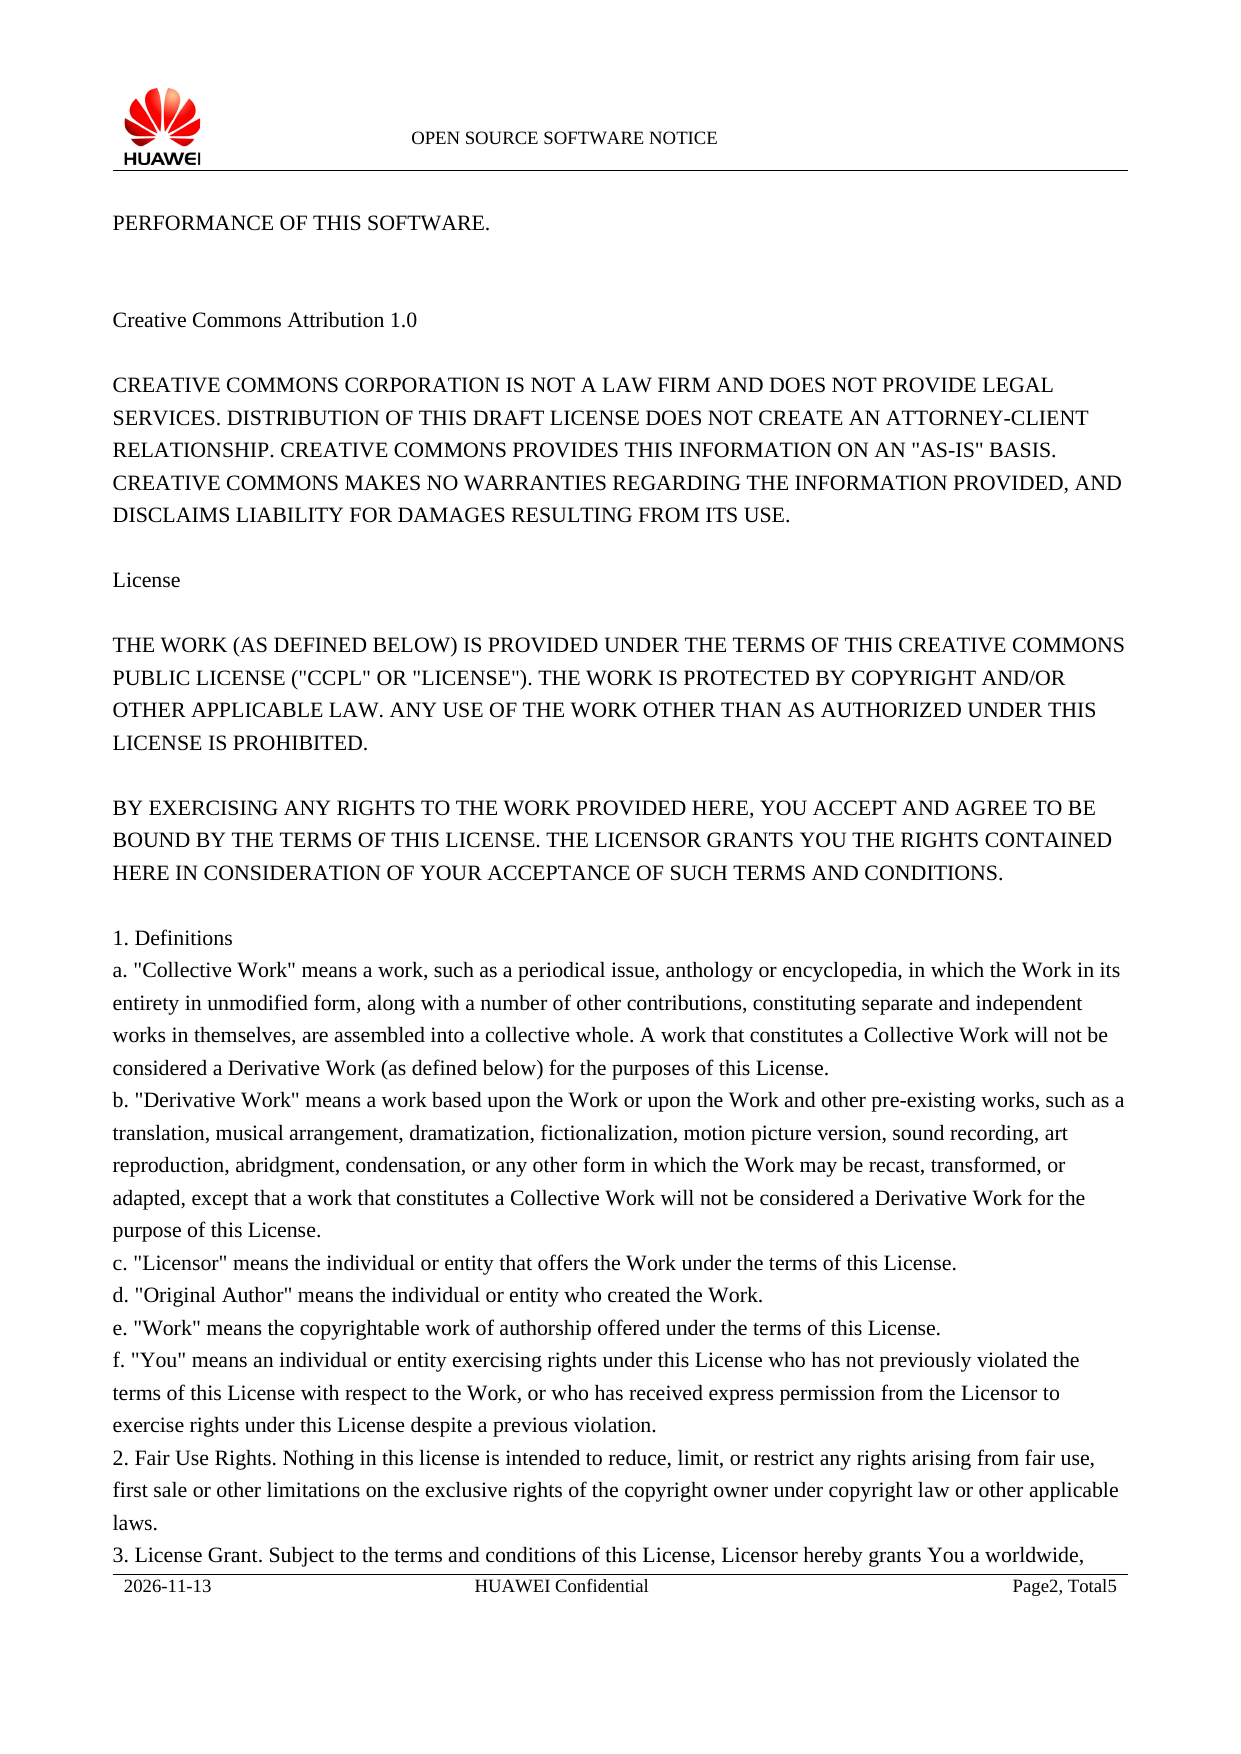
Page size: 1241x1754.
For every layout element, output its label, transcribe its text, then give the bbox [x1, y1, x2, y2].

picture [124, 88, 201, 165]
